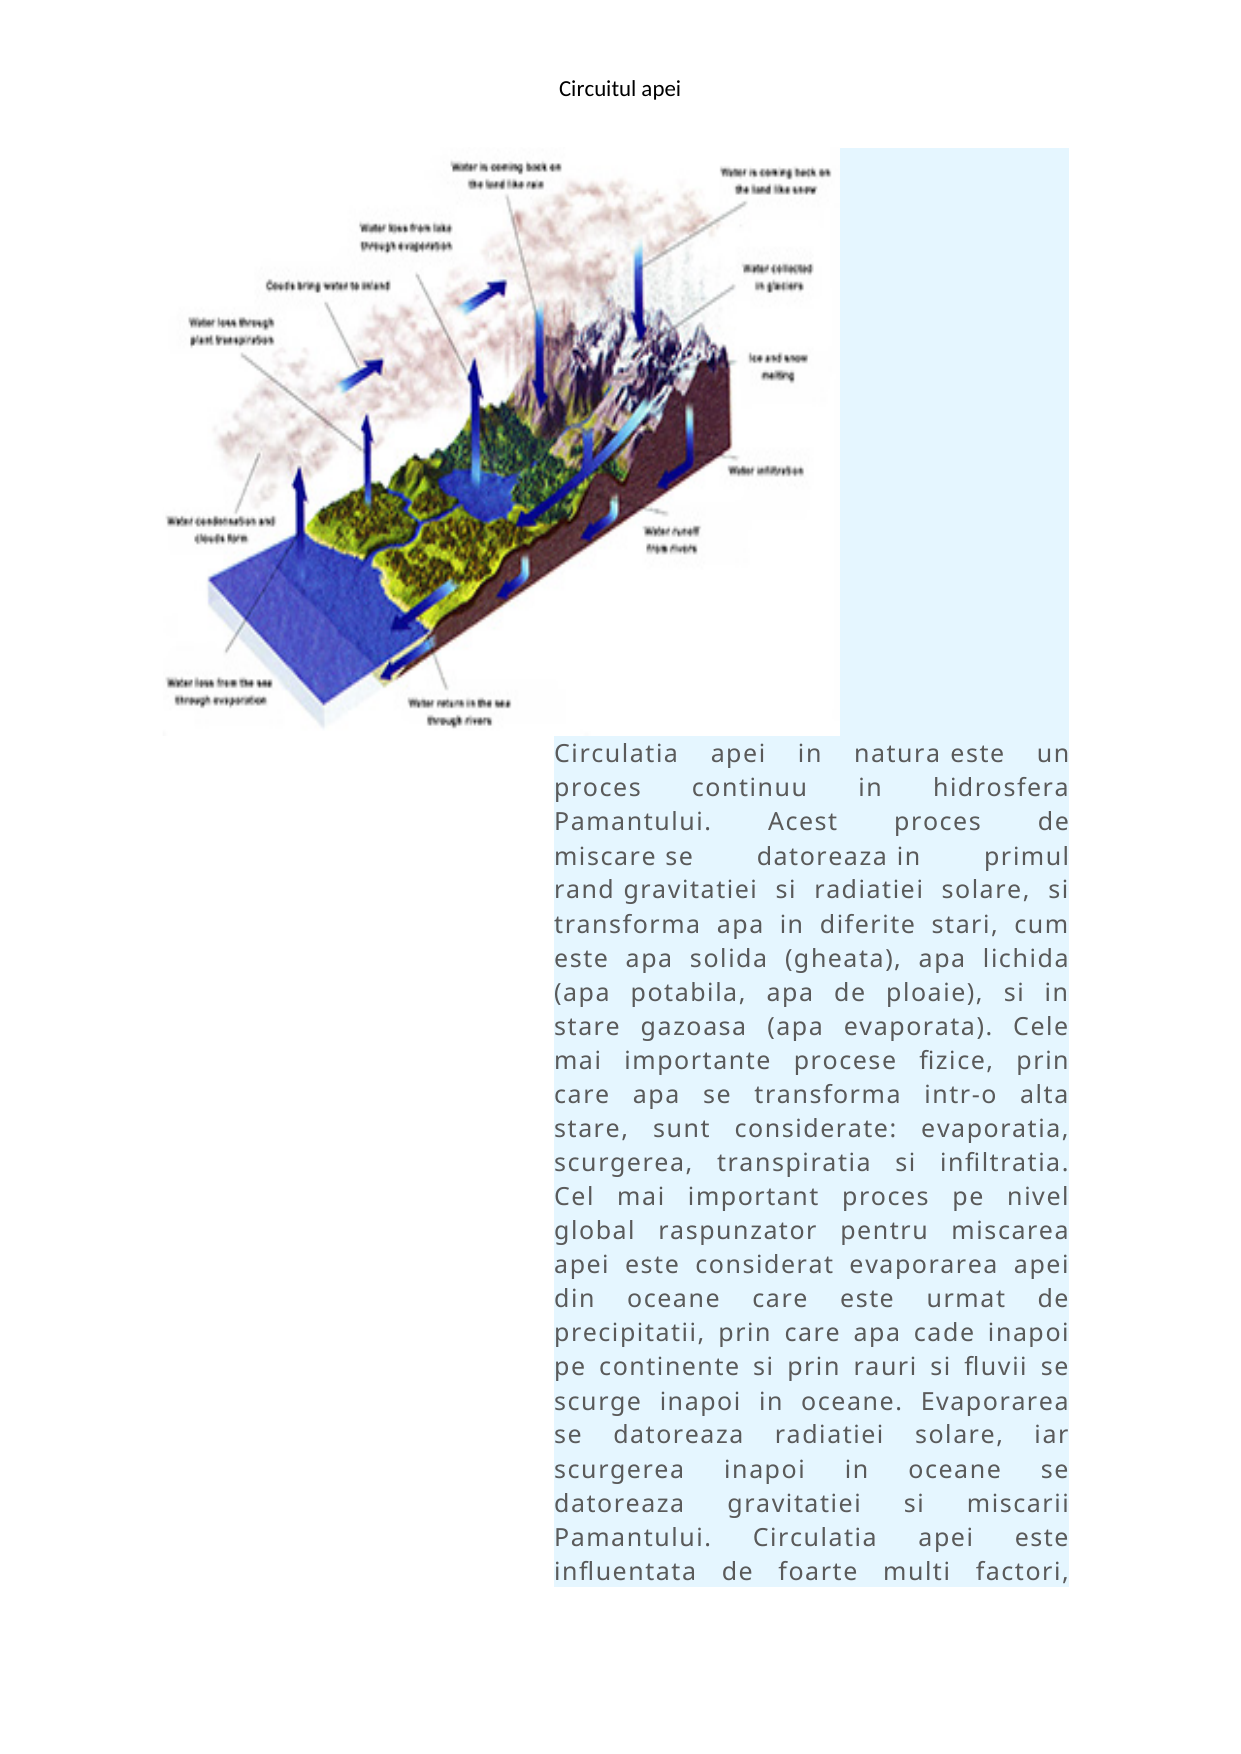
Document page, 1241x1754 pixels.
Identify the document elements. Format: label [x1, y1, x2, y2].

picture [162, 147, 840, 736]
text [554, 148, 1069, 1587]
